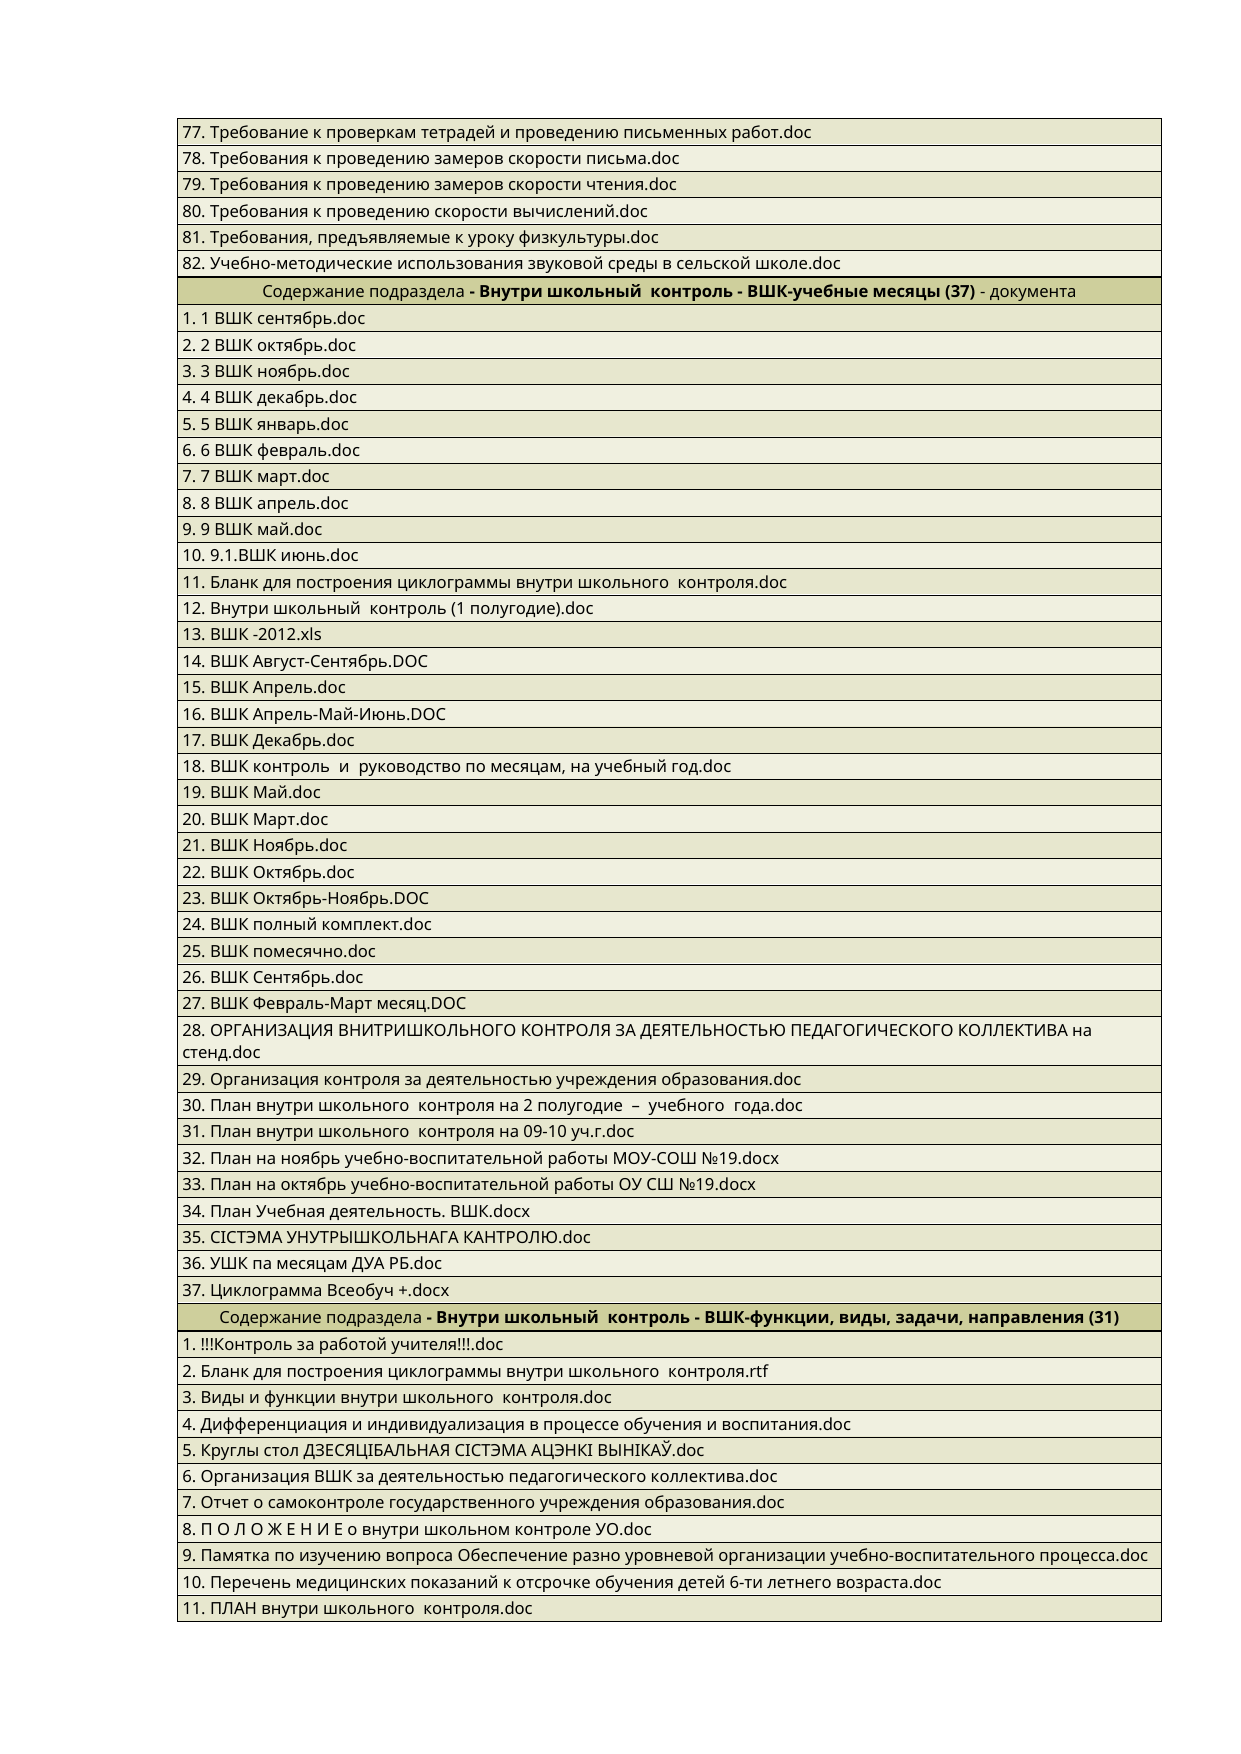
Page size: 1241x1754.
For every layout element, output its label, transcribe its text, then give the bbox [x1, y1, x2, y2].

table_cell 3. 3 ВШК ноябрь.doc [178, 359, 1161, 384]
table_cell 6. Организация ВШК за деятельностью педагогического коллектива.doc [178, 1464, 1161, 1489]
table_cell 23. ВШК Октябрь-Ноябрь.DOC [178, 886, 1161, 911]
table_cell 3. Виды и функции внутри школьного контроля.doc [178, 1385, 1161, 1410]
table_cell 34. План Учебная деятельность. ВШК.docx [178, 1198, 1161, 1223]
table_cell 14. ВШК Август-Сентябрь.DOC [178, 648, 1161, 674]
table_cell 35. СІСТЭМА УНУТРЫШКОЛЬНАГА КАНТРОЛЮ.doc [178, 1225, 1161, 1250]
table_cell 7. 7 ВШК март.doc [178, 464, 1161, 489]
table_cell 7. Отчет о самоконтроле государственного учреждения образования.doc [178, 1490, 1161, 1515]
table_cell 24. ВШК полный комплект.doc [178, 912, 1161, 937]
table_cell 5. Круглы стол ДЗЕСЯЦІБАЛЬНАЯ СІСТЭМА АЦЭНКІ ВЫНІКАЎ.doc [178, 1438, 1161, 1463]
table_cell 31. План внутри школьного контроля на 09-10 уч.г.doc [178, 1119, 1161, 1144]
table_cell 1. !!!Контроль за работой учителя!!!.doc [178, 1332, 1161, 1357]
table_cell 8. 8 ВШК апрель.doc [178, 490, 1161, 516]
table_cell 29. Организация контроля за деятельностью учреждения образования.doc [178, 1066, 1161, 1092]
table_cell 18. ВШК контроль и руководство по месяцам, на учебный год.doc [178, 754, 1161, 779]
table_cell 5. 5 ВШК январь.doc [178, 411, 1161, 436]
table_cell 32. План на ноябрь учебно-воспитательной работы МОУ-СОШ №19.docx [178, 1145, 1161, 1171]
table_cell 30. План внутри школьного контроля на 2 полугодие – учебного года.doc [178, 1093, 1161, 1118]
table_cell 12. Внутри школьный контроль (1 полугодие).doc [178, 596, 1161, 621]
table_cell 17. ВШК Декабрь.doc [178, 728, 1161, 753]
table_cell 20. ВШК Март.doc [178, 806, 1161, 832]
table_cell 6. 6 ВШК февраль.doc [178, 438, 1161, 463]
table_cell Содержание подраздела - Внутри школьный контроль - ВШК-учебные месяцы (37) - документа [178, 278, 1161, 304]
table_cell 80. Требования к проведению скорости вычислений.doc [178, 198, 1161, 223]
table_cell 33. План на октябрь учебно-воспитательной работы ОУ СШ №19.docx [178, 1172, 1161, 1197]
table_cell 8. П О Л О Ж Е Н И Е о внутри школьном контроле УО.doc [178, 1516, 1161, 1542]
table_cell 27. ВШК Февраль-Март месяц.DOC [178, 991, 1161, 1016]
table_cell 10. 9.1.ВШК июнь.doc [178, 543, 1161, 568]
table_cell 4. Дифференциация и индивидуализация в процессе обучения и воспитания.doc [178, 1411, 1161, 1436]
table_cell 11. ПЛАН внутри школьного контроля.doc [178, 1596, 1161, 1621]
table_cell 15. ВШК Апрель.doc [178, 675, 1161, 700]
table_cell 77. Требование к проверкам тетрадей и проведению письменных работ.doc [178, 119, 1161, 144]
table_cell 2. Бланк для построения циклограммы внутри школьного контроля.rtf [178, 1358, 1161, 1384]
table_cell Содержание подраздела - Внутри школьный контроль - ВШК-функции, виды, задачи, направления (31) [178, 1304, 1161, 1330]
table_cell 19. ВШК Май.doc [178, 780, 1161, 805]
table_cell 26. ВШК Сентябрь.doc [178, 965, 1161, 990]
table_cell 78. Требования к проведению замеров скорости письма.doc [178, 146, 1161, 171]
table_cell 21. ВШК Ноябрь.doc [178, 833, 1161, 858]
table_cell 37. Циклограмма Всеобуч +.docx [178, 1277, 1161, 1302]
table_cell 22. ВШК Октябрь.doc [178, 859, 1161, 884]
table_cell 36. УШК па месяцам ДУА РБ.doc [178, 1251, 1161, 1276]
table_cell 16. ВШК Апрель-Май-Июнь.DOC [178, 701, 1161, 726]
table_cell 4. 4 ВШК декабрь.doc [178, 385, 1161, 410]
table_cell 25. ВШК помесячно.doc [178, 938, 1161, 963]
table_cell 2. 2 ВШК октябрь.doc [178, 332, 1161, 357]
table_cell 10. Перечень медицинских показаний к отсрочке обучения детей 6-ти летнего возраста.doc [178, 1569, 1161, 1594]
table_cell 79. Требования к проведению замеров скорости чтения.doc [178, 172, 1161, 197]
table_cell 9. Памятка по изучению вопроса Обеспечение разно уровневой организации учебно-воспитательного процесса.doc [178, 1543, 1161, 1568]
table_cell 28. ОРГАНИЗАЦИЯ ВНИТРИШКОЛЬНОГО КОНТРОЛЯ ЗА ДЕЯТЕЛЬНОСТЬЮ ПЕДАГОГИЧЕСКОГО КОЛЛЕКТИВА на стенд.doc [178, 1017, 1161, 1065]
table_cell 13. ВШК -2012.xls [178, 622, 1161, 647]
table_cell 9. 9 ВШК май.doc [178, 517, 1161, 542]
table_cell 82. Учебно-методические использования звуковой среды в сельской школе.doc [178, 251, 1161, 276]
table_cell 1. 1 ВШК сентябрь.doc [178, 305, 1161, 331]
table_cell 11. Бланк для построения циклограммы внутри школьного контроля.doc [178, 569, 1161, 594]
table_cell 81. Требования, предъявляемые к уроку физкультуры.doc [178, 225, 1161, 250]
